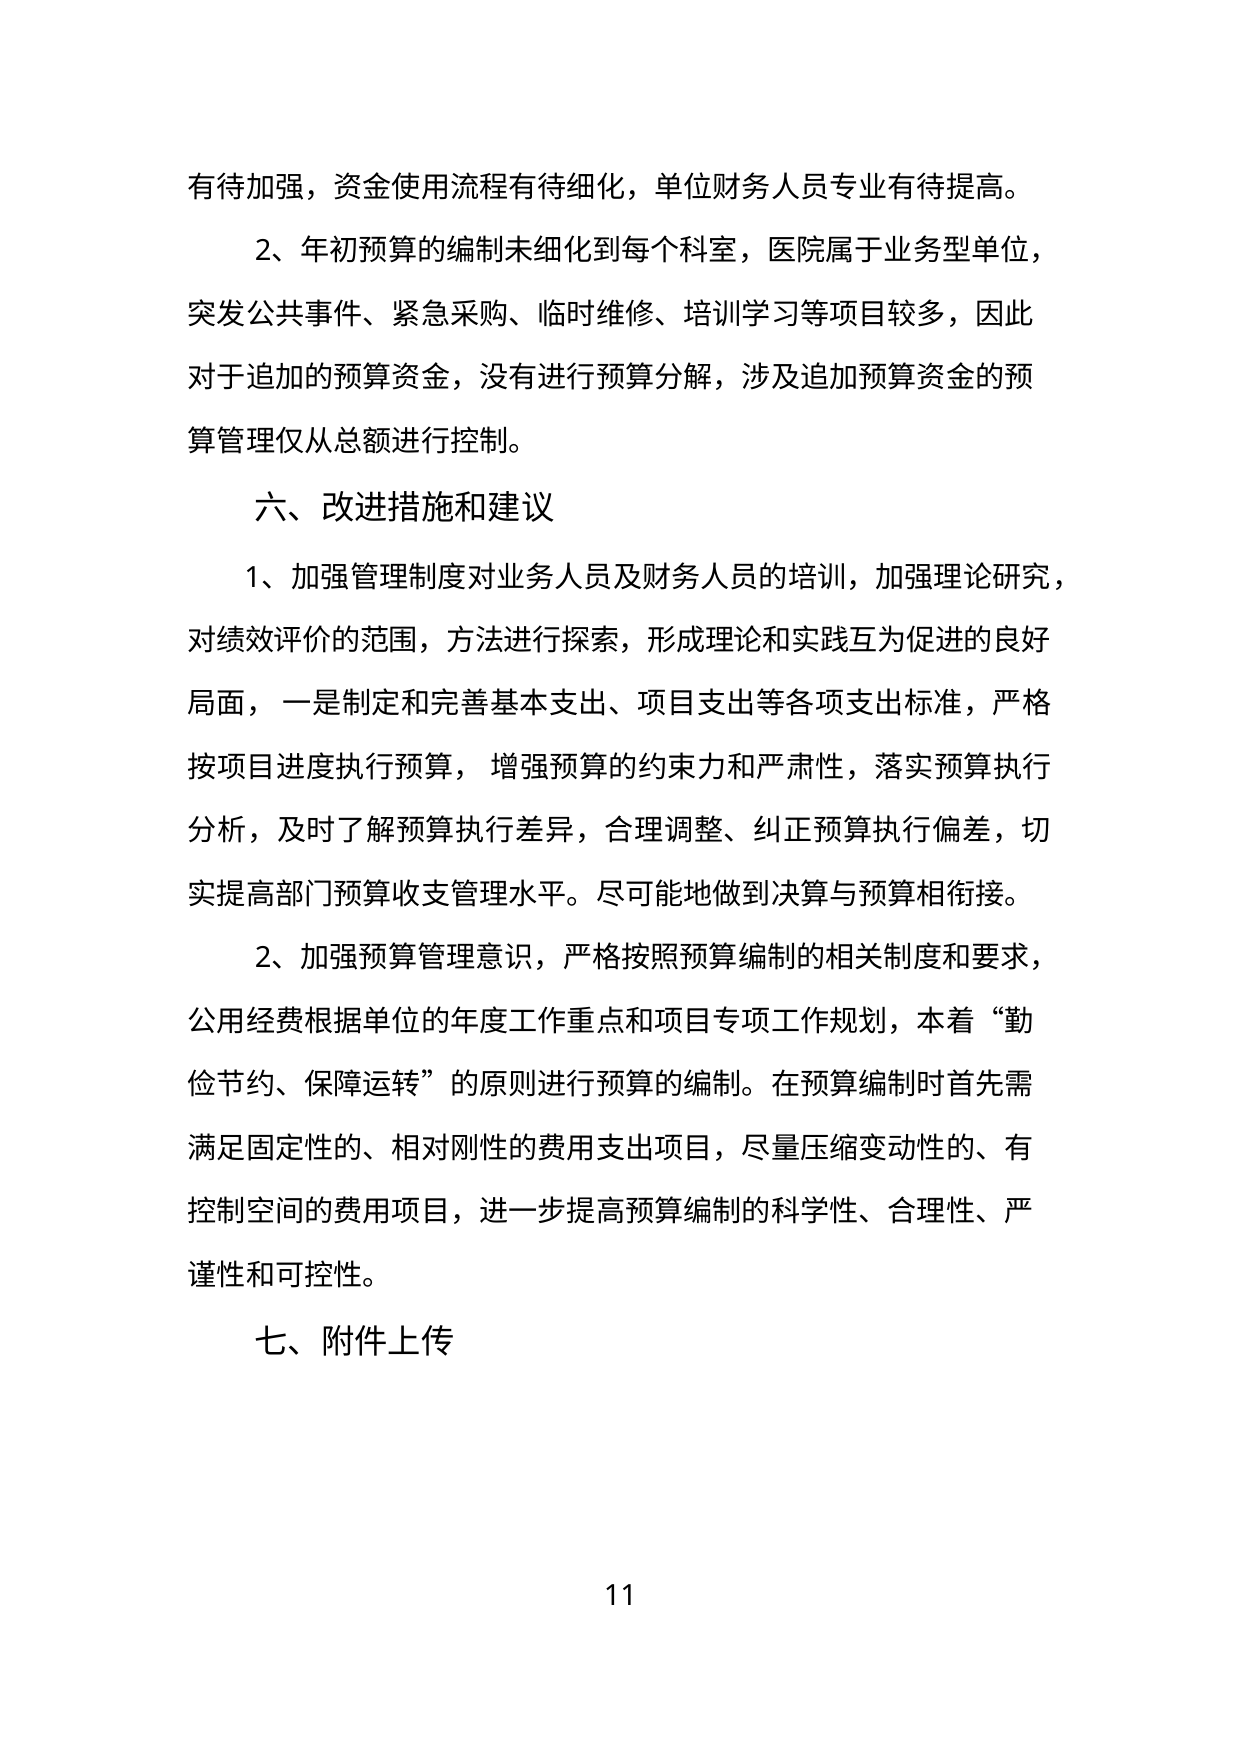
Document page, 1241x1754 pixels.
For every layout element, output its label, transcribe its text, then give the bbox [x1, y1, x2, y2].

subtitle 七、附件上传 [187, 1314, 1053, 1363]
text 1、加强管理制度对业务人员及财务人员的培训，加强理论研究，对绩效评价的范围，方法进行探索，形成理论和实践互为促进的良好局面， 一是制定和完善基本支出、项目支出等各项支出标准，严格按项目进度执行预算， 增强预算的约束力和严肃性，落实预算执行分析，及时了解预算执行差异，合理调整、纠正预算执行偏差，切实提高部门预算收支管理水平。尽可能地做到决算与预算相衔接。 [187, 553, 1053, 913]
subtitle 2、年初预算的编制未细化到每个科室，医院属于业务型单位，突发公共事件、紧急采购、临时维修、培训学习等项目较多，因此对于追加的预算资金，没有进行预算分解，涉及追加预算资金的预算管理仅从总额进行控制。 [187, 227, 1053, 460]
subtitle 2、加强预算管理意识，严格按照预算编制的相关制度和要求，公用经费根据单位的年度工作重点和项目专项工作规划，本着“勤俭节约、保障运转”的原则进行预算的编制。在预算编制时首先需满足固定性的、相对刚性的费用支出项目，尽量压缩变动性的、有控制空间的费用项目，进一步提高预算编制的科学性、合理性、严谨性和可控性。 [187, 934, 1053, 1293]
subtitle 六、改进措施和建议 [187, 481, 1053, 529]
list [187, 163, 1053, 206]
